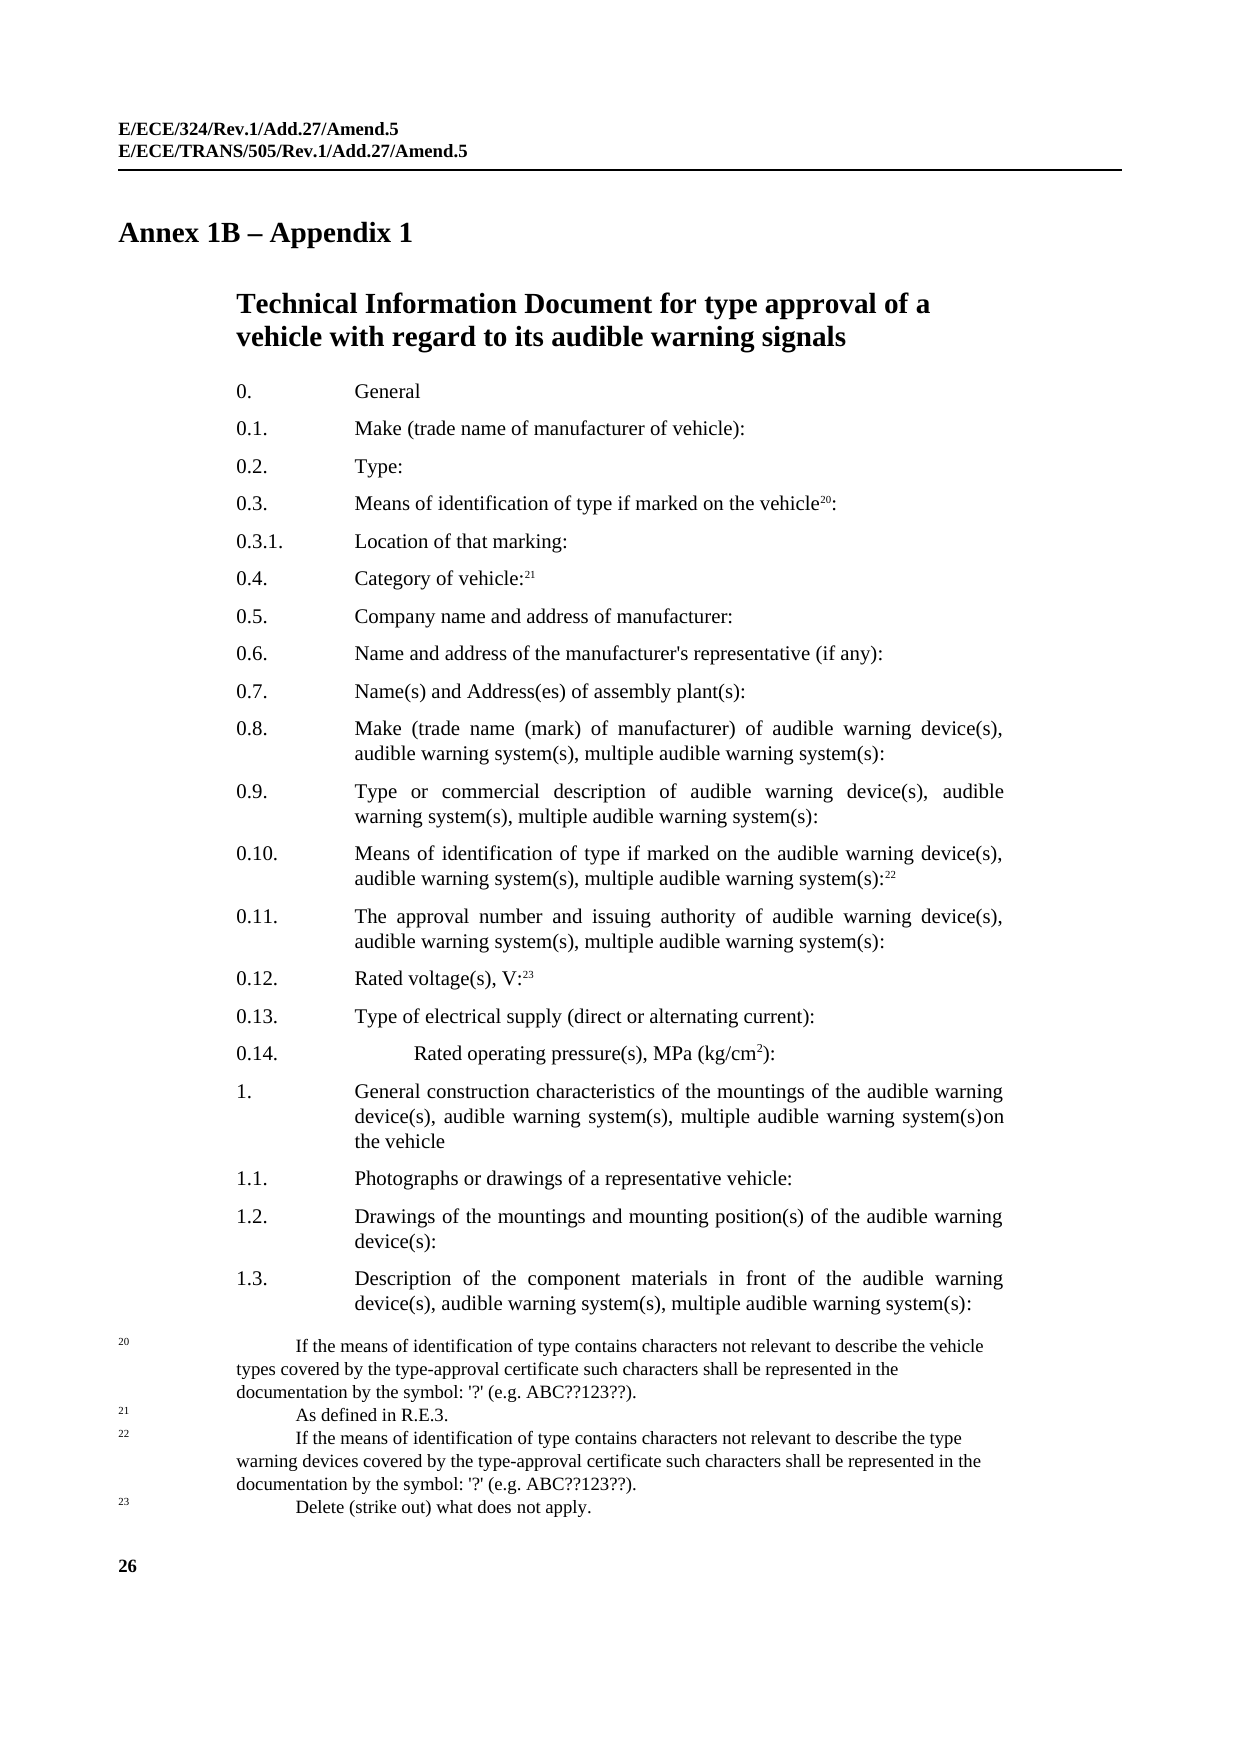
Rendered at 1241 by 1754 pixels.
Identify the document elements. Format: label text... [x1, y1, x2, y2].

text 0.6. Name and address of the manufacturer's representative (if any): [236, 640, 1004, 665]
text 0.14. Rated operating pressure(s), MPa (kg/cm2): [236, 1040, 1004, 1065]
text 1.1. Photographs or drawings of a representative vehicle: [236, 1165, 1004, 1190]
text 0.11. The approval number and issuing authority of audible warning device(s), audible warning system(s), multiple audible warning system(s): [236, 903, 1004, 953]
text 1.3. Description of the component materials in front of the audible warning device(s), audible warning system(s), multiple audible warning system(s): [236, 1265, 1004, 1315]
text 0.2. Type: [236, 453, 1004, 478]
text 0.13. Type of electrical supply (direct or alternating current): [236, 1003, 1004, 1028]
text 0.3.1. Location of that marking: [236, 528, 1004, 553]
text Annex 1B – Appendix 1 [118, 215, 1004, 248]
text 0.12. Rated voltage(s), V: [236, 965, 1004, 990]
text 1. General construction characteristics of the mountings of the audible warning device(s), audible warning system(s), multiple audible warning system(s)on the vehicle [236, 1078, 1004, 1153]
text 0.4. Category of vehicle: [236, 565, 1004, 590]
text 0. General [236, 378, 1004, 403]
text 0.5. Company name and address of manufacturer: [236, 603, 1004, 628]
text 0.8. Make (trade name (mark) of manufacturer) of audible warning device(s), audible warning system(s), multiple audible warning system(s): [236, 715, 1004, 765]
text Technical Information Document for type approval of a vehicle with regard to its audible warning signals [236, 286, 1004, 353]
text 1.2. Drawings of the mountings and mounting position(s) of the audible warning device(s): [236, 1203, 1004, 1253]
text 0.10. Means of identification of type if marked on the audible warning device(s), audible warning system(s), multiple audible warning system(s): [236, 840, 1004, 890]
text 0.7. Name(s) and Address(es) of assembly plant(s): [236, 678, 1004, 703]
text 0.3. Means of identification of type if marked on the vehicle: [236, 490, 1004, 515]
text 0.9. Type or commercial description of audible warning device(s), audible warning system(s), multiple audible warning system(s): [236, 778, 1004, 828]
text 0.1. Make (trade name of manufacturer of vehicle): [236, 415, 1004, 440]
